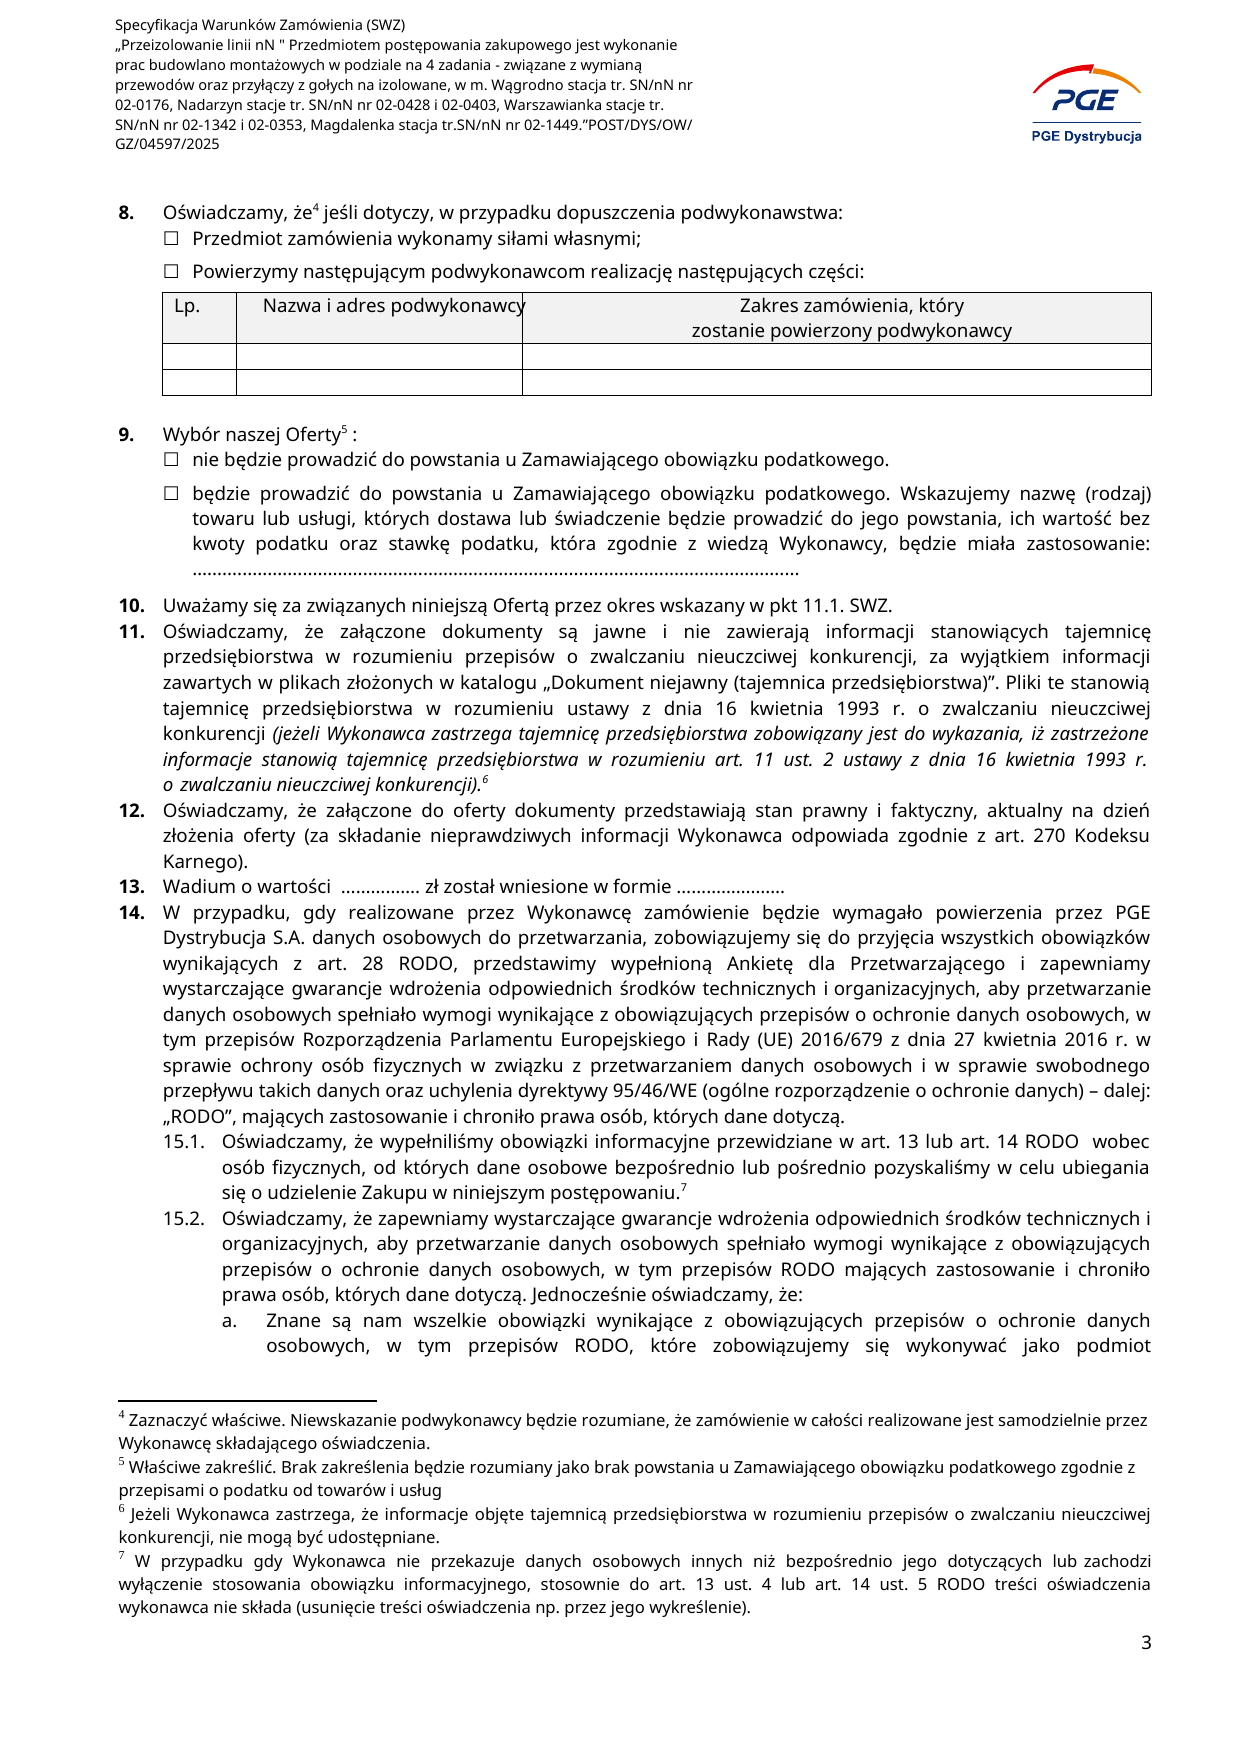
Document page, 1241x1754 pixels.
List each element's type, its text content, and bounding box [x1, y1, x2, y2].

text ☐ będzie prowadzić do powstania u Zamawiającego obowiązku podatkowego. Wskazujemy nazwę (rodzaj) towaru lub usługi, których dostawa lub świadczenie będzie prowadzić do jego powstania, ich wartość bez kwoty podatku oraz stawkę podatku, która zgodnie z wiedzą Wykonawcy, będzie miała zastosowanie: …...................................................................................................................... [163, 480, 1152, 580]
table_cell [237, 370, 522, 395]
list Wadium o wartości ……………. zł został wniesione w formie …………………. [118, 873, 1152, 899]
list 15.2. Oświadczamy, że zapewniamy wystarczające gwarancje wdrożenia odpowiednich środków technicznych i organizacyjnych, aby przetwarzanie danych osobowych spełniało wymogi wynikające z obowiązujących przepisów o ochronie danych osobowych, w tym przepisów RODO mających zastosowanie i chroniło prawa osób, których dane dotyczą. Jednocześnie oświadczamy, że: [163, 1205, 1152, 1307]
table_cell [523, 370, 1151, 395]
table_cell [237, 344, 522, 369]
table_cell [523, 344, 1151, 369]
table_header Lp. [163, 293, 236, 343]
list Uważamy się za związanych niniejszą Ofertą przez okres wskazany w pkt 11.1. SWZ. [118, 593, 1152, 618]
text ☐ nie będzie prowadzić do powstania u Zamawiającego obowiązku podatkowego. [163, 447, 1152, 472]
table_header Nazwa i adres podwykonawcy [237, 293, 522, 343]
table_cell [163, 370, 236, 395]
list Wybór naszej Oferty : [118, 421, 1152, 447]
table_cell [163, 344, 236, 369]
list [222, 1307, 1152, 1357]
list Oświadczamy, że załączone dokumenty są jawne i nie zawierają informacji stanowiących tajemnicę przedsiębiorstwa w rozumieniu przepisów o zwalczaniu nieuczciwej konkurencji, za wyjątkiem informacji zawartych w plikach złożonych w katalogu „Dokument niejawny (tajemnica przedsiębiorstwa)”. Pliki te stanowią tajemnicę przedsiębiorstwa w rozumieniu ustawy z dnia 16 kwietnia 1993 r. o zwalczaniu nieuczciwej konkurencji (jeżeli Wykonawca zastrzega tajemnicę przedsiębiorstwa zobowiązany jest do wykazania, iż zastrzeżone informacje stanowią tajemnicę przedsiębiorstwa w rozumieniu art. 11 ust. 2 ustawy z dnia 16 kwietnia 1993 r. o zwalczaniu nieuczciwej konkurencji). [118, 618, 1152, 797]
list Oświadczamy, że załączone do oferty dokumenty przedstawiają stan prawny i faktyczny, aktualny na dzień złożenia oferty (za składanie nieprawdziwych informacji Wykonawca odpowiada zgodnie z art. 270 Kodeksu Karnego). [118, 797, 1152, 873]
list 15.1. Oświadczamy, że wypełniliśmy obowiązki informacyjne przewidziane w art. 13 lub art. 14 RODO wobec osób fizycznych, od których dane osobowe bezpośrednio lub pośrednio pozyskaliśmy w celu ubiegania się o udzielenie Zakupu w niniejszym postępowaniu. [163, 1129, 1152, 1205]
text Przedmiot zamówienia wykonamy siłami własnymi; [163, 225, 1181, 250]
list Oświadczamy, że jeśli dotyczy, w przypadku dopuszczenia podwykonawstwa: [118, 199, 1152, 225]
text Powierzymy następującym podwykonawcom realizację następujących części: [163, 258, 1181, 283]
table_header Zakres zamówienia, który zostanie powierzony podwykonawcy [523, 293, 1151, 343]
list W przypadku, gdy realizowane przez Wykonawcę zamówienie będzie wymagało powierzenia przez PGE Dystrybucja S.A. danych osobowych do przetwarzania, zobowiązujemy się do przyjęcia wszystkich obowiązków wynikających z art. 28 RODO, przedstawimy wypełnioną Ankietę dla Przetwarzającego i zapewniamy wystarczające gwarancje wdrożenia odpowiednich środków technicznych i organizacyjnych, aby przetwarzanie danych osobowych spełniało wymogi wynikające z obowiązujących przepisów o ochronie danych osobowych, w tym przepisów Rozporządzenia Parlamentu Europejskiego i Rady (UE) 2016/679 z dnia 27 kwietnia 2016 r. w sprawie ochrony osób fizycznych w związku z przetwarzaniem danych osobowych i w sprawie swobodnego przepływu takich danych oraz uchylenia dyrektywy 95/46/WE (ogólne rozporządzenie o ochronie danych) – dalej: „RODO”, mających zastosowanie i chroniło prawa osób, których dane dotyczą. [118, 899, 1152, 1129]
